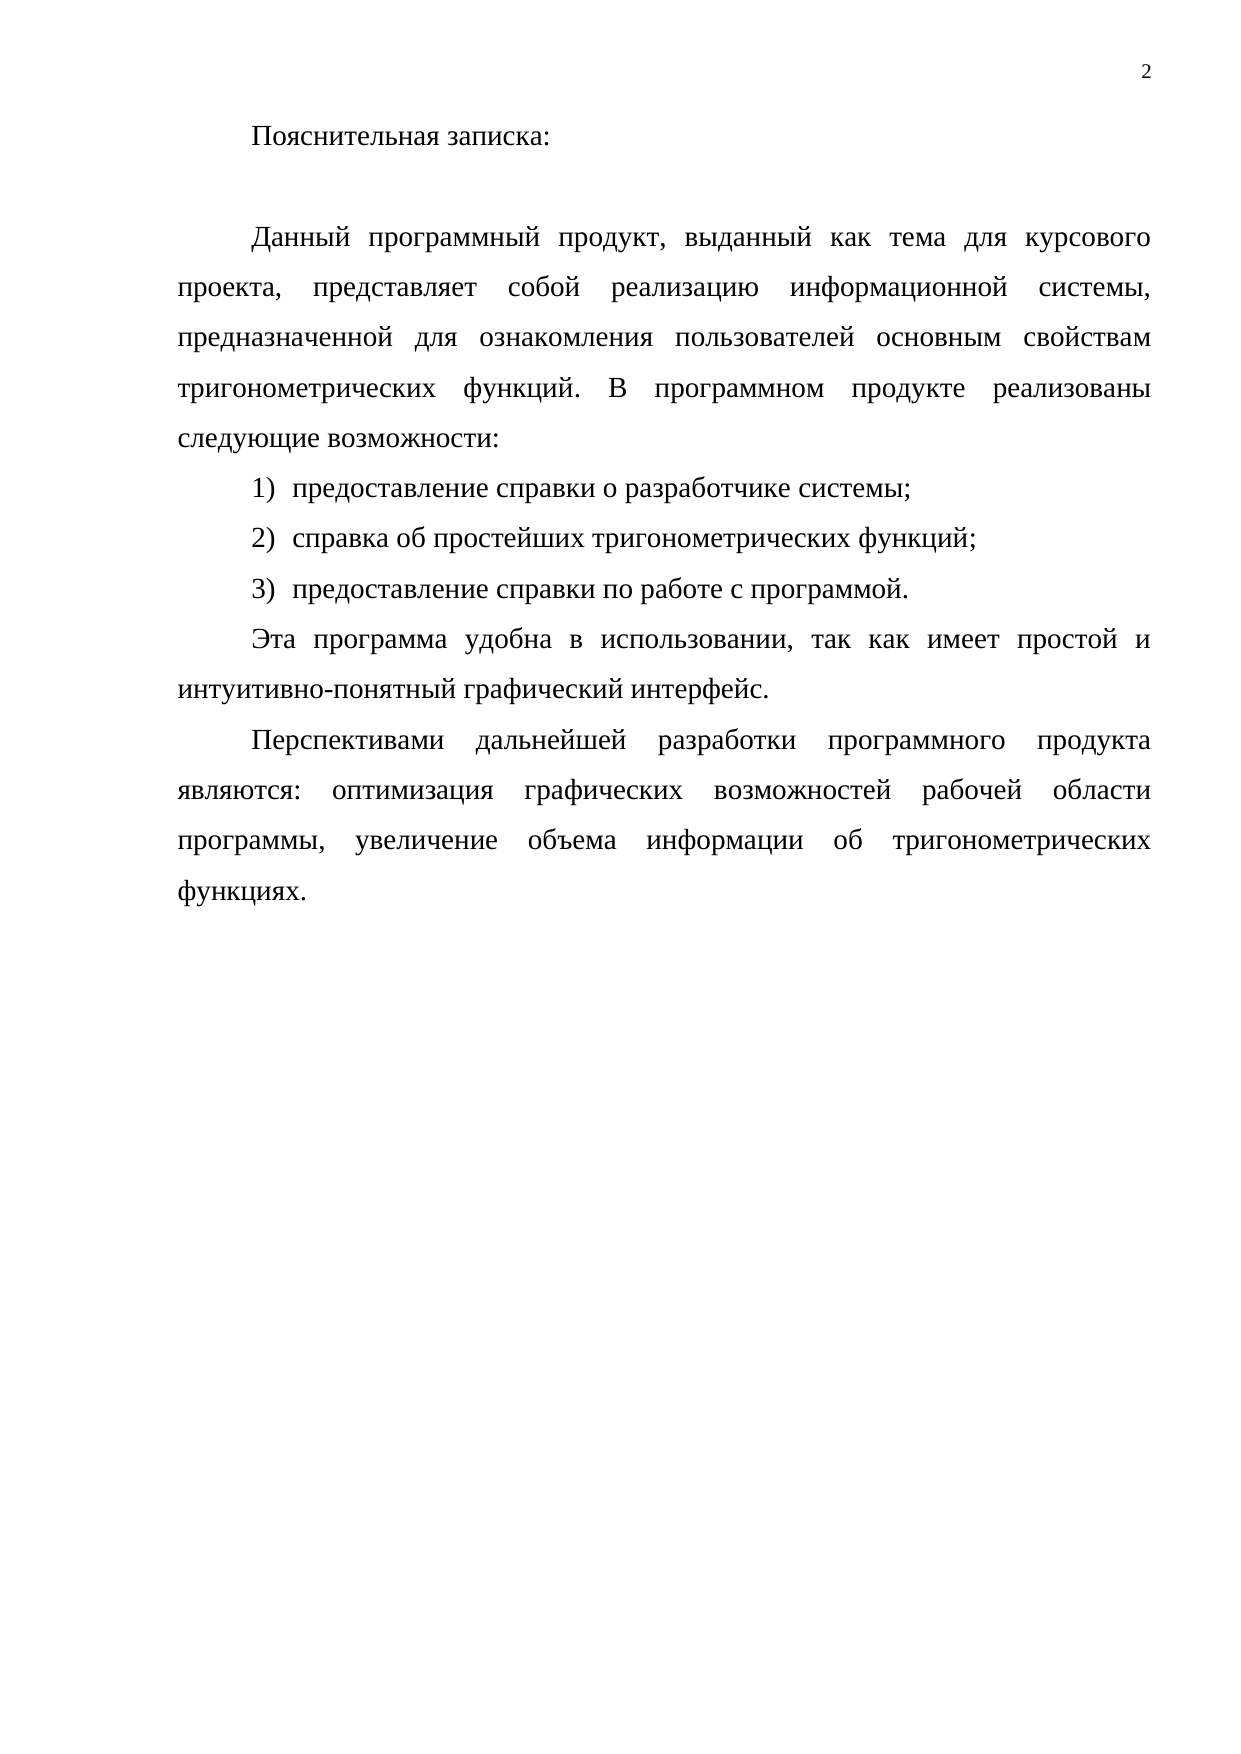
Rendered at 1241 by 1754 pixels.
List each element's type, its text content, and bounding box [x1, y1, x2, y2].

text Пояснительная записка: [177, 118, 1152, 152]
list предоставление справки по работе с программой. [177, 571, 1152, 604]
text Эта программа удобна в использовании, так как имеет простой и интуитивно-понятный графический интерфейс. [177, 621, 1152, 705]
list предоставление справки о разработчике системы; [177, 470, 1152, 504]
list справка об простейших тригонометрических функций; [177, 521, 1152, 554]
text Данный программный продукт, выданный как тема для курсового проекта, представляет собой реализацию информационной системы, предназначенной для ознакомления пользователей основным свойствам тригонометрических функций. В программном продукте реализованы следующие возможности: [177, 219, 1152, 453]
text Перспективами дальнейшей разработки программного продукта являются: оптимизация графических возможностей рабочей области программы, увеличение объема информации об тригонометрических функциях. [177, 722, 1152, 906]
